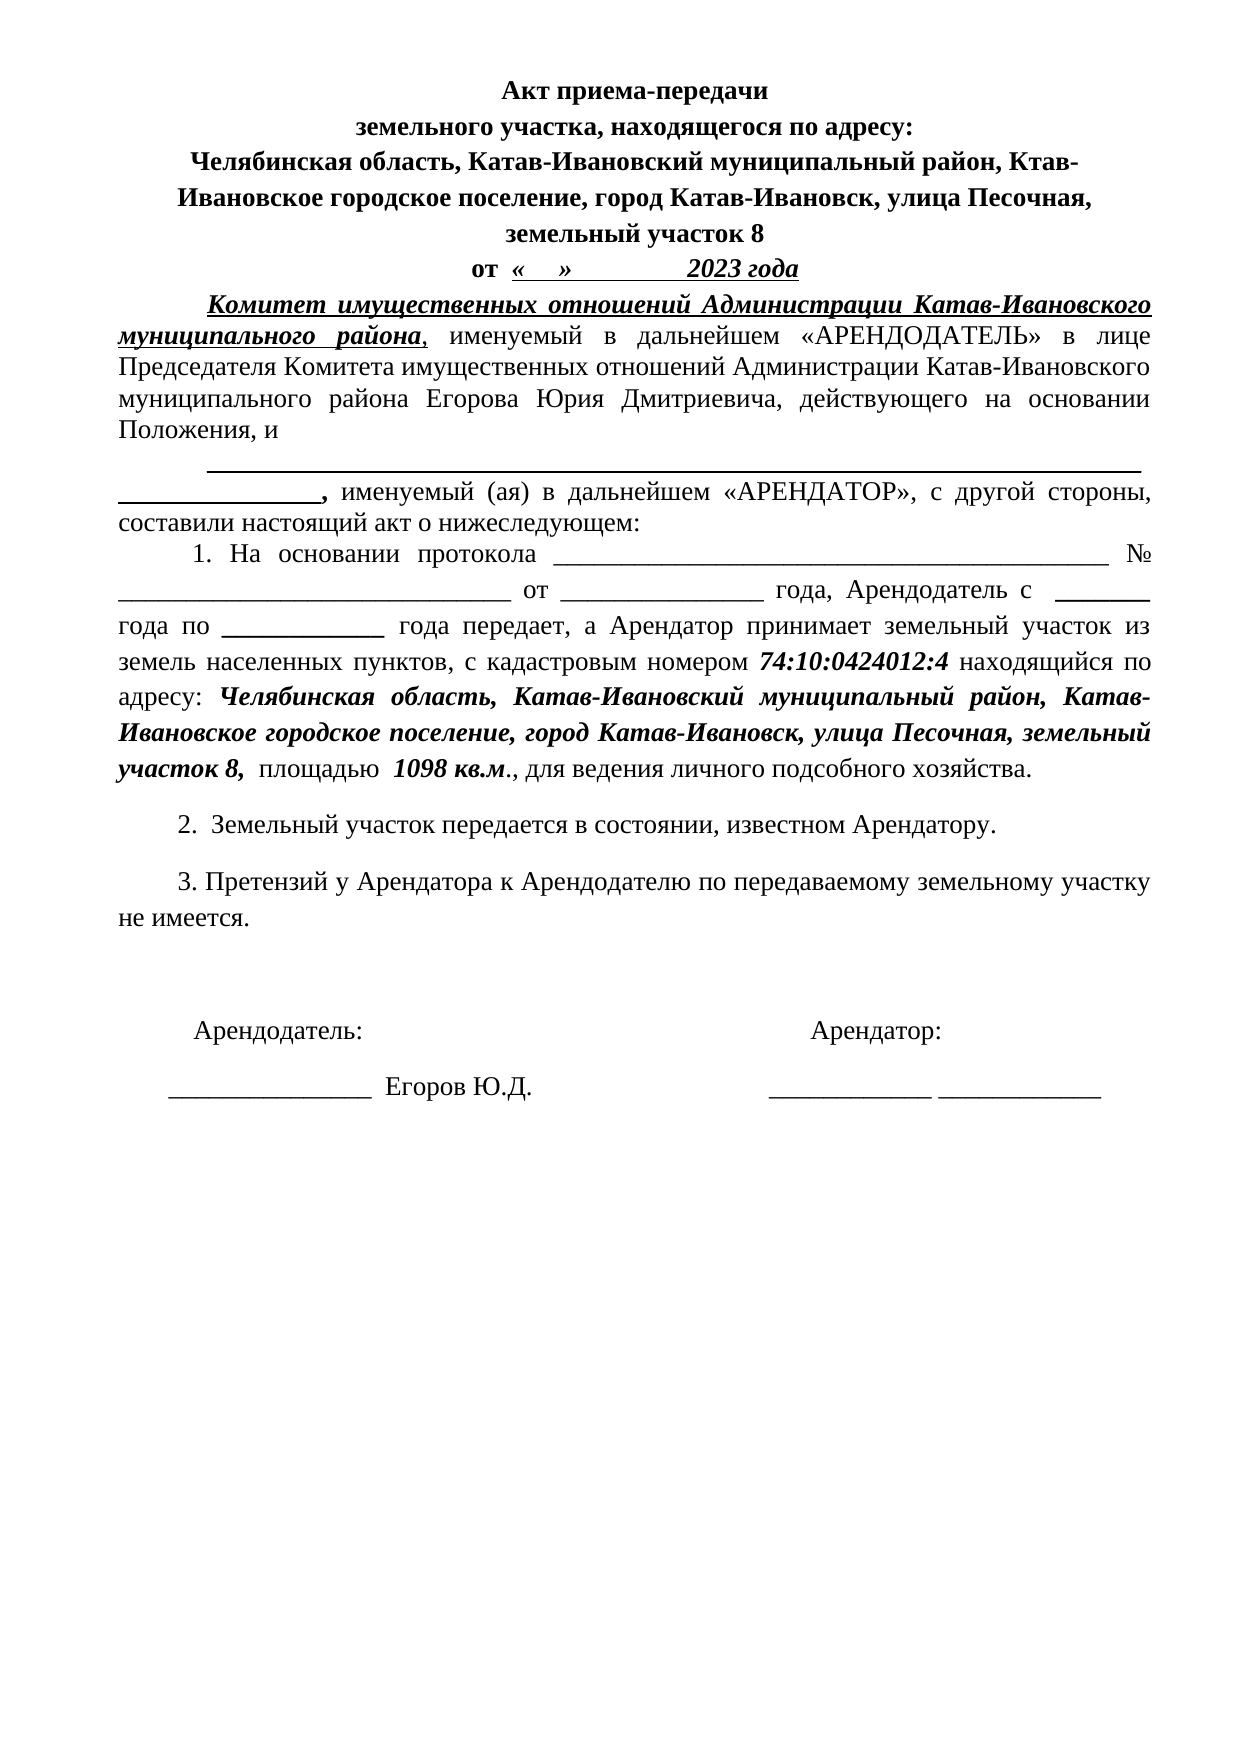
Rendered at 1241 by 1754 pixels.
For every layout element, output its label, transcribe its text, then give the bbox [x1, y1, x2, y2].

text Арендодатель: Арендатор: [193, 1014, 1152, 1045]
text Акт приема-передачи [118, 74, 1152, 105]
text _______________ Егоров Ю.Д. ____________ ____________ [118, 1070, 1152, 1101]
text 1. На основании протокола _________________________________________ № _____________________________ от _______________ года, Арендодатель с _______ года по ____________ года передает, а Арендатор принимает земельный участок из земель населенных пунктов, с кадастровым номером 74:10:0424012:4 находящийся по адресу: Челябинская область, Катав-Ивановский муниципальный район, Катав-Ивановское городское поселение, город Катав-Ивановск, улица Песочная, земельный участок 8, площадью 1098 кв.м., для ведения личного подсобного хозяйства. [118, 537, 1152, 783]
text от « » 2023 года [118, 252, 1152, 284]
text 2. Земельный участок передается в состоянии, известном Арендатору. [118, 808, 1152, 839]
text Челябинская область, Катав-Ивановский муниципальный район, Ктав-Ивановское городское поселение, город Катав-Ивановск, улица Песочная, земельный участок 8 [118, 145, 1152, 248]
title Комитет имущественных отношений Администрации Катав-Ивановского муниципального района, именуемый в дальнейшем «АРЕНДОДАТЕЛЬ» в лице Председателя Комитета имущественных отношений Администрации Катав-Ивановского муниципального района Егорова Юрия Дмитриевича, действующего на основании Положения, и [118, 288, 1152, 444]
text 3. Претензий у Арендатора к Арендодателю по передаваемому земельному участку не имеется. [118, 865, 1152, 932]
text земельного участка, находящегося по адресу: [118, 109, 1152, 141]
title ____________________________________________________________________________________, именуемый (ая) в дальнейшем «АРЕНДАТОР», с другой стороны, составили настоящий акт о нижеследующем: [118, 444, 1152, 537]
